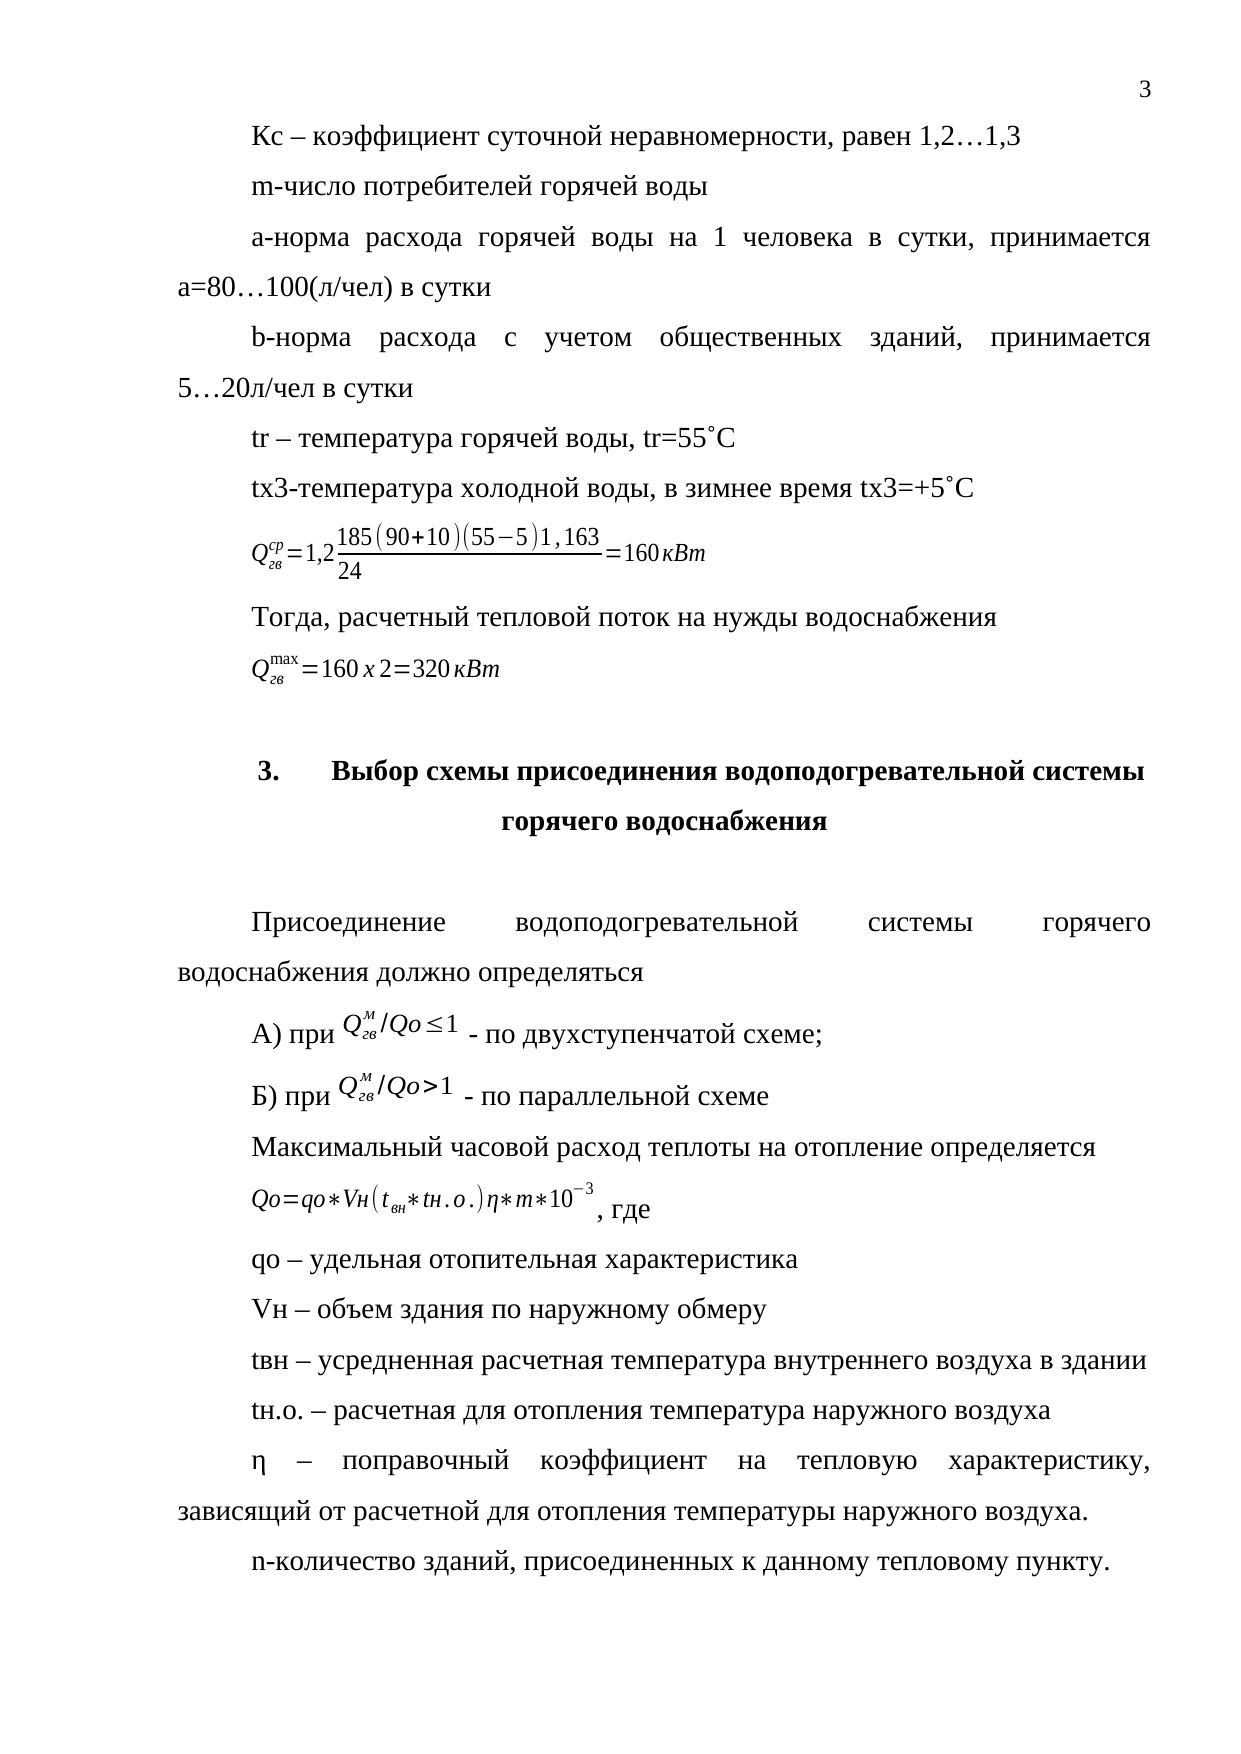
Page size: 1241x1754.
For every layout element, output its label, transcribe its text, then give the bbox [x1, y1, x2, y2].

text , где [177, 1179, 1152, 1224]
text А) при - по двухступенчатой схеме; [177, 1005, 1152, 1050]
text b-норма расхода с учетом общественных зданий, принимается 5…20л/чел в сутки [177, 319, 1152, 403]
text tx3-температура холодной воды, в зимнее время tx3=+5˚C [177, 470, 1152, 504]
text Б) при - по параллельной схеме [177, 1067, 1152, 1112]
text Максимальный часовой расход теплоты на отопление определяется [177, 1129, 1152, 1162]
text qо – удельная отопительная характеристика [177, 1241, 1152, 1275]
text Кс – коэффициент суточной неравномерности, равен 1,2…1,3 [177, 118, 1152, 152]
text Vн – объем здания по наружному обмеру [177, 1292, 1152, 1325]
text n-количество зданий, присоединенных к данному тепловому пункту. [177, 1543, 1152, 1577]
text m-число потребителей горячей воды [177, 168, 1152, 202]
text Присоединение водоподогревательной системы горячего водоснабжения должно определяться [177, 904, 1152, 988]
text а-норма расхода горячей воды на 1 человека в сутки, принимается а=80…100(л/чел) в сутки [177, 219, 1152, 303]
text tr – температура горячей воды, tr=55˚C [177, 420, 1152, 453]
text Тогда, расчетный тепловой поток на нужды водоснабжения [177, 599, 1152, 633]
text tн.о. – расчетная для отопления температура наружного воздуха [177, 1392, 1152, 1426]
text η – поправочный коэффициент на тепловую характеристику, зависящий от расчетной для отопления температуры наружного воздуха. [177, 1442, 1152, 1526]
list Выбор схемы присоединения водоподогревательной системы горячего водоснабжения [177, 753, 1152, 837]
text tвн – усредненная расчетная температура внутреннего воздуха в здании [177, 1342, 1152, 1375]
